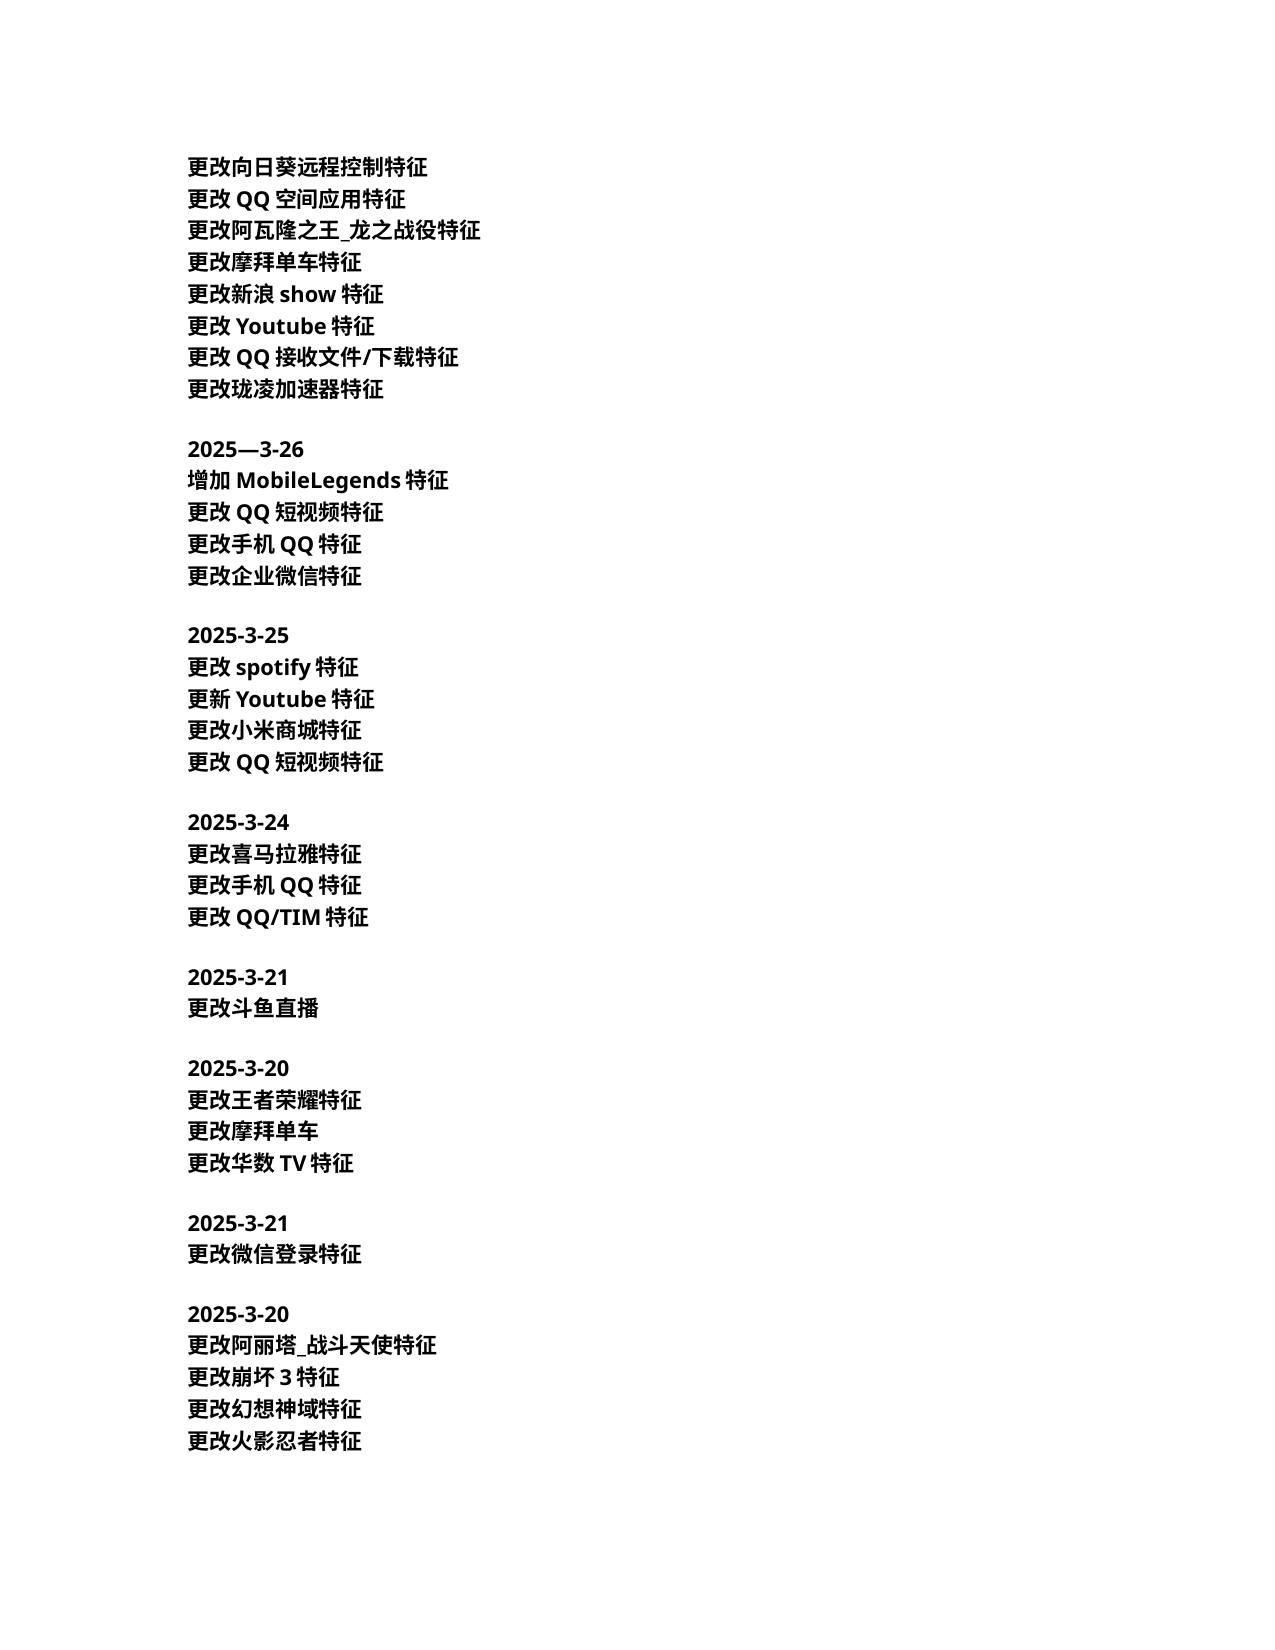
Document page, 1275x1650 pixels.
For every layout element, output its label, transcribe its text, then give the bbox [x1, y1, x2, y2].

text 更改企业微信特征 [187, 559, 1087, 590]
text 2025—3-26 [187, 434, 1087, 463]
text 更改摩拜单车 [187, 1114, 1087, 1146]
text 更改阿丽塔_战斗天使特征 [187, 1328, 1087, 1360]
text 2025-3-24 [187, 807, 1087, 837]
text 更改QQ短视频特征 [187, 745, 1087, 777]
text 更改崩坏3特征 [187, 1360, 1087, 1392]
text 更改摩拜单车特征 [187, 245, 1087, 277]
text 更改火影忍者特征 [187, 1424, 1087, 1455]
text 更改珑凌加速器特征 [187, 372, 1087, 404]
text 2025-3-25 [187, 620, 1087, 650]
text 更改微信登录特征 [187, 1237, 1087, 1269]
text 更新Youtube特征 [187, 682, 1087, 713]
text 更改华数TV特征 [187, 1146, 1087, 1178]
text 2025-3-21 [187, 962, 1087, 991]
text 增加MobileLegends特征 [187, 463, 1087, 495]
text 更改向日葵远程控制特征 [187, 150, 1087, 182]
text 更改手机QQ特征 [187, 527, 1087, 559]
text 更改阿瓦隆之王_龙之战役特征 [187, 213, 1087, 245]
text 2025-3-21 [187, 1207, 1087, 1237]
text 更改喜马拉雅特征 [187, 837, 1087, 868]
text 更改QQ短视频特征 [187, 495, 1087, 527]
text 更改QQ接收文件/下载特征 [187, 340, 1087, 372]
text 更改斗鱼直播 [187, 991, 1087, 1023]
text 更改小米商城特征 [187, 713, 1087, 745]
text 2025-3-20 [187, 1299, 1087, 1328]
text 更改spotify特征 [187, 650, 1087, 682]
text 更改新浪show特征 [187, 277, 1087, 309]
text 更改QQ/TIM特征 [187, 900, 1087, 932]
text 更改QQ空间应用特征 [187, 182, 1087, 213]
text 更改幻想神域特征 [187, 1392, 1087, 1424]
text 更改手机QQ特征 [187, 868, 1087, 900]
text 2025-3-20 [187, 1053, 1087, 1083]
text 更改Youtube特征 [187, 309, 1087, 340]
text 更改王者荣耀特征 [187, 1083, 1087, 1114]
